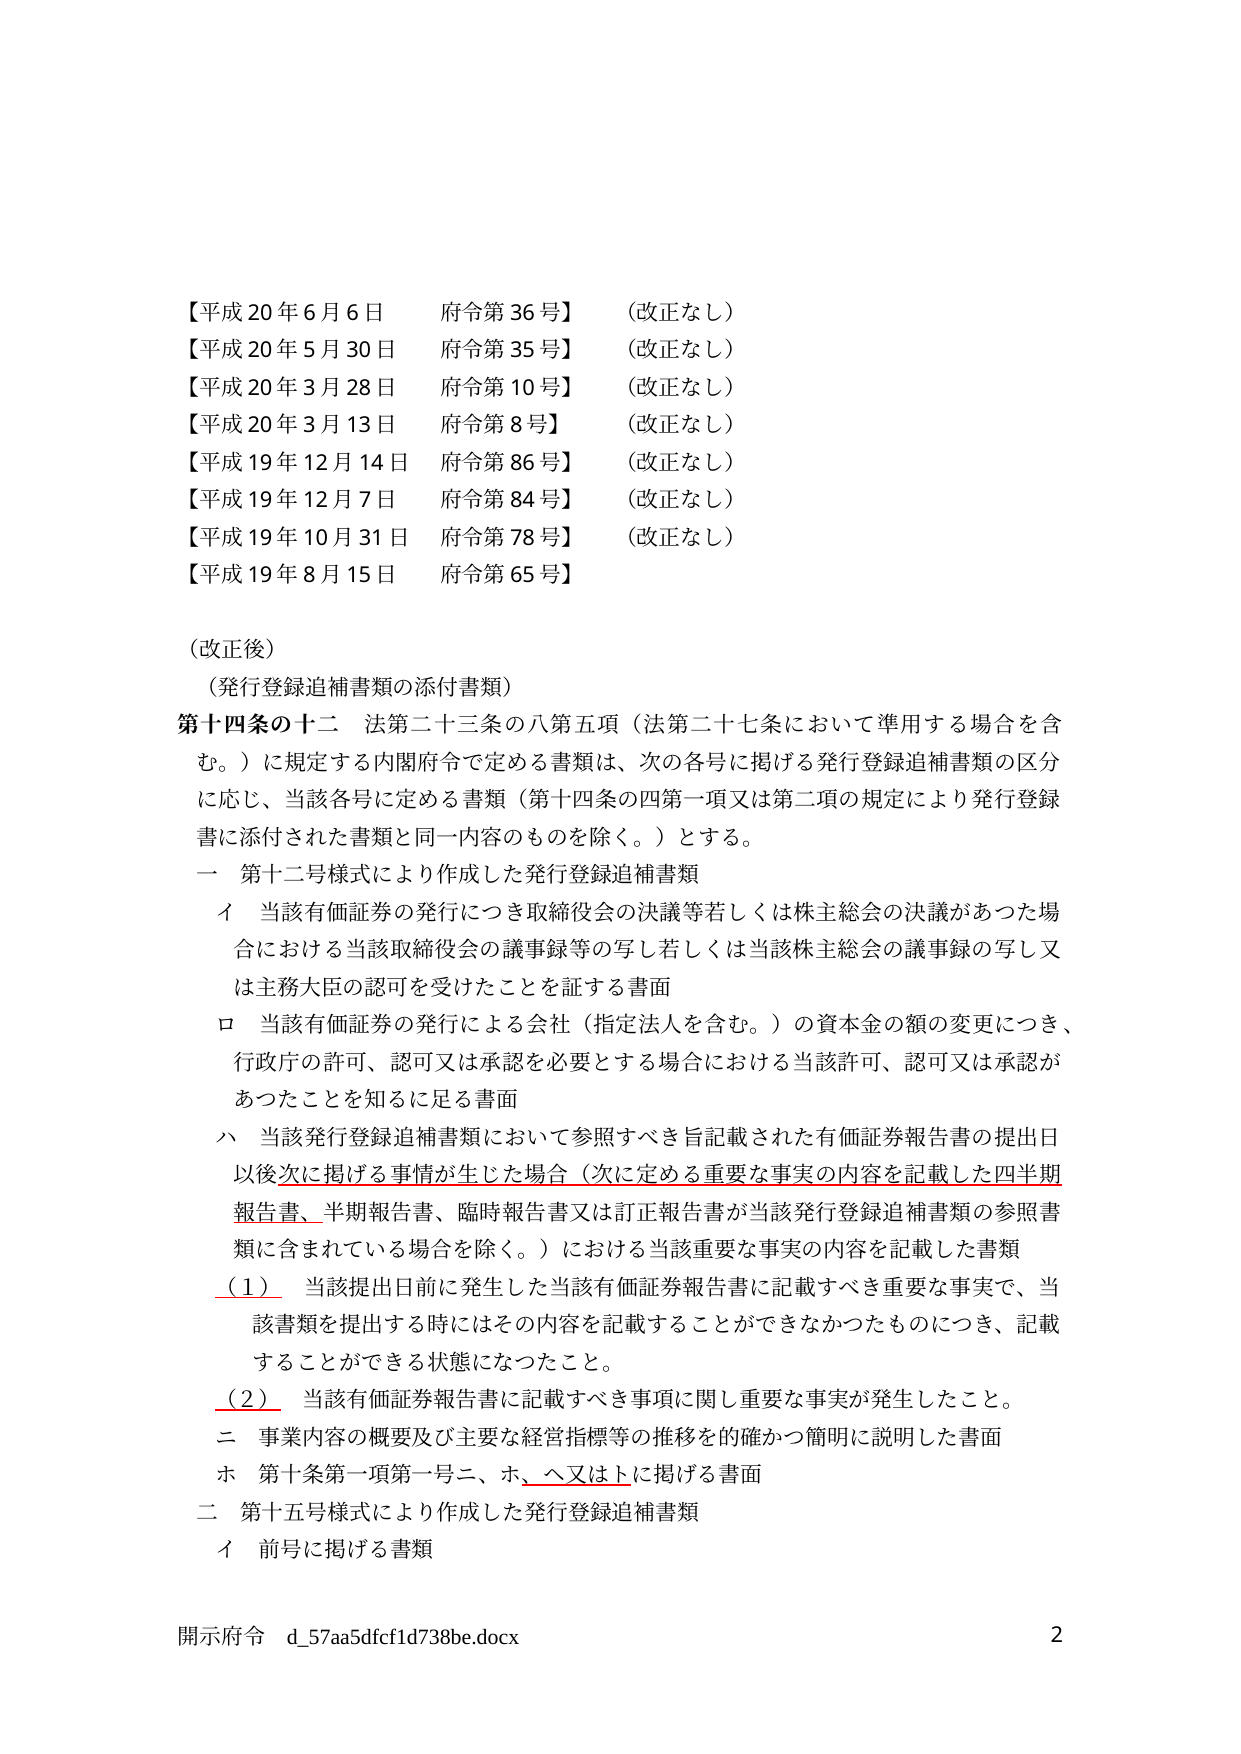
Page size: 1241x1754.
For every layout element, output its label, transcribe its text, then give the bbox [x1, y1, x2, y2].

text ハ 当該発行登録追補書類において参照すべき旨記載された有価証券報告書の提出日以後次に掲げる事情が生じた場合（次に定める重要な事実の内容を記載した四半期報告書、半期報告書、臨時報告書又は訂正報告書が当該発行登録追補書類の参照書類に含まれている場合を除く。）における当該重要な事実の内容を記載した書類 [215, 1117, 1063, 1267]
text （改正後） [177, 629, 1063, 667]
text 【平成19年12月7日 府令第84号】 （改正なし） [177, 479, 1063, 517]
text ロ 当該有価証券の発行による会社（指定法人を含む。）の資本金の額の変更につき、行政庁の許可、認可又は承認を必要とする場合における当該許可、認可又は承認があつたことを知るに足る書面 [215, 1004, 1063, 1117]
text ホ 第十条第一項第一号ニ、ホ、ヘ又はトに掲げる書面 [215, 1454, 1063, 1492]
text イ 当該有価証券の発行につき取締役会の決議等若しくは株主総会の決議があつた場合における当該取締役会の議事録等の写し若しくは当該株主総会の議事録の写し又は主務大臣の認可を受けたことを証する書面 [215, 892, 1063, 1004]
text 【平成19年10月31日 府令第78号】 （改正なし） [177, 517, 1063, 554]
text 【平成20年6月6日 府令第36号】 （改正なし） [177, 292, 1063, 329]
text 第十四条の十二 法第二十三条の八第五項（法第二十七条において準用する場合を含む。）に規定する内閣府令で定める書類は、次の各号に掲げる発行登録追補書類の区分に応じ、当該各号に定める書類（第十四条の四第一項又は第二項の規定により発行登録書に添付された書類と同一内容のものを除く。）とする。 [177, 704, 1063, 854]
text 【平成20年3月13日 府令第8号】 （改正なし） [177, 404, 1063, 442]
text 【平成20年3月28日 府令第10号】 （改正なし） [177, 367, 1063, 404]
text 【平成19年12月14日 府令第86号】 （改正なし） [177, 442, 1063, 479]
text 【平成19年8月15日 府令第65号】 [177, 554, 1063, 592]
text （２） 当該有価証券報告書に記載すべき事項に関し重要な事実が発生したこと。 [215, 1379, 1063, 1417]
text 【平成20年5月30日 府令第35号】 （改正なし） [177, 329, 1063, 367]
text （１） 当該提出日前に発生した当該有価証券報告書に記載すべき重要な事実で、当該書類を提出する時にはその内容を記載することができなかつたものにつき、記載することができる状態になつたこと。 [215, 1267, 1063, 1379]
text 一 第十二号様式により作成した発行登録追補書類 [196, 854, 1063, 892]
text イ 前号に掲げる書類 [215, 1529, 1063, 1567]
text ニ 事業内容の概要及び主要な経営指標等の推移を的確かつ簡明に説明した書面 [215, 1417, 1063, 1454]
text （発行登録追補書類の添付書類） [196, 667, 1063, 704]
text 二 第十五号様式により作成した発行登録追補書類 [196, 1492, 1063, 1529]
